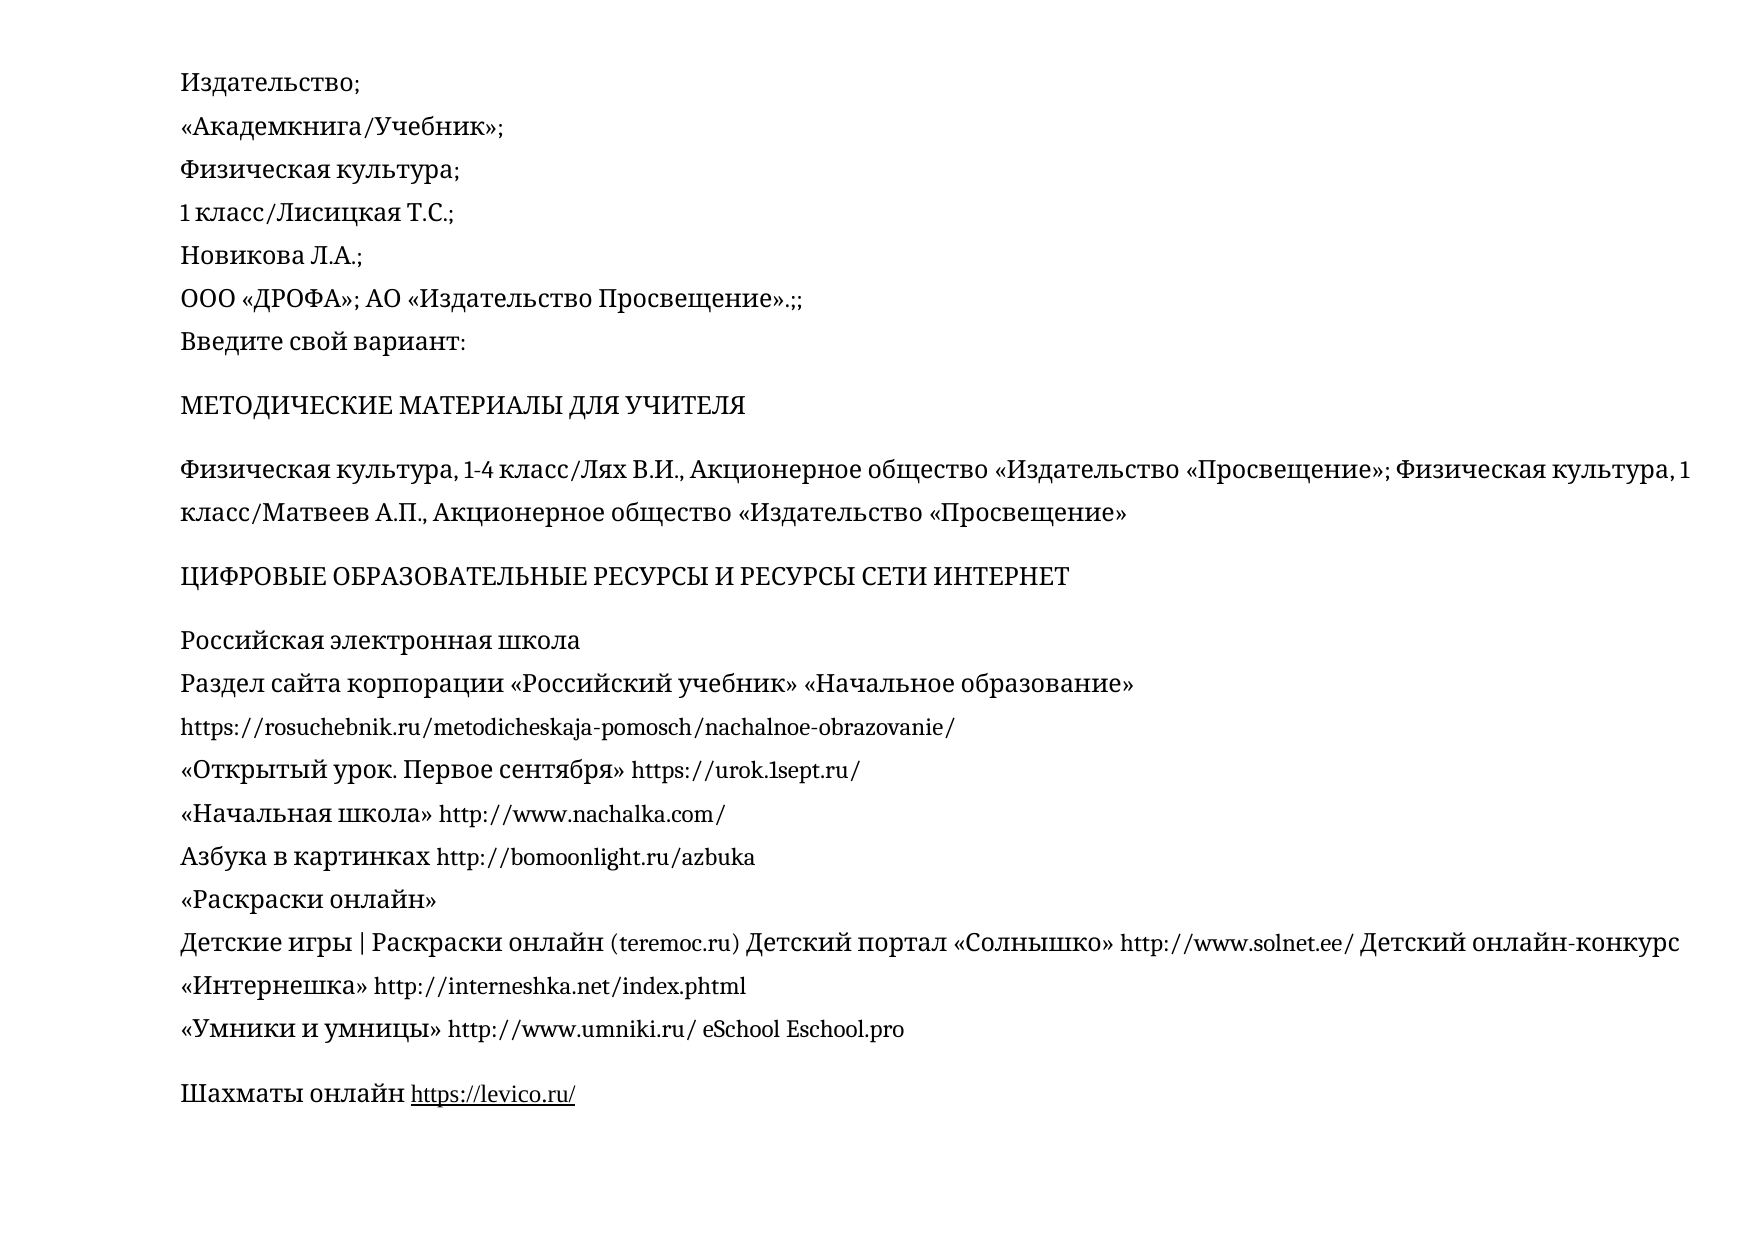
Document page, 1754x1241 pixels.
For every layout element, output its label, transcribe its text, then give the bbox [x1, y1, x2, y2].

text Физическая культура, 1-4 класс/Лях В.И., Акционерное общество «Издательство «Просвещение»; Физическая культура, 1 класс/Матвеев А.П., Акционерное общество «Издательство «Просвещение» [180, 456, 1723, 528]
text Российская электронная школа Раздел сайта корпорации «Российский учебник» «Начальное образование» https://rosuchebnik.ru/metodicheskaja-pomosch/nachalnoe-obrazovanie/ «Открытый урок. Первое сентября» https://urok.1sept.ru/ «Начальная школа» http://www.nachalka.com/ Азбука в картинках http://bomoonlight.ru/azbuka «Раскраски онлайн» Детские игры | Раскраски онлайн (teremoc.ru) Детский портал «Солнышко» http://www.solnet.ee/ Детский онлайн-конкурс «Интернешка» http://interneshka.net/index.phtml «Умники и умницы» http://www.umniki.ru/ eSchool Eschool.pro [180, 627, 1723, 1044]
text Шахматы онлайн https://levico.ru/ [180, 1079, 1723, 1109]
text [180, 69, 1723, 357]
text МЕТОДИЧЕСКИЕ МАТЕРИАЛЫ ДЛЯ УЧИТЕЛЯ [180, 392, 1723, 421]
text ЦИФРОВЫЕ ОБРАЗОВАТЕЛЬНЫЕ РЕСУРСЫ И РЕСУРСЫ СЕТИ ИНТЕРНЕТ [180, 563, 1723, 592]
